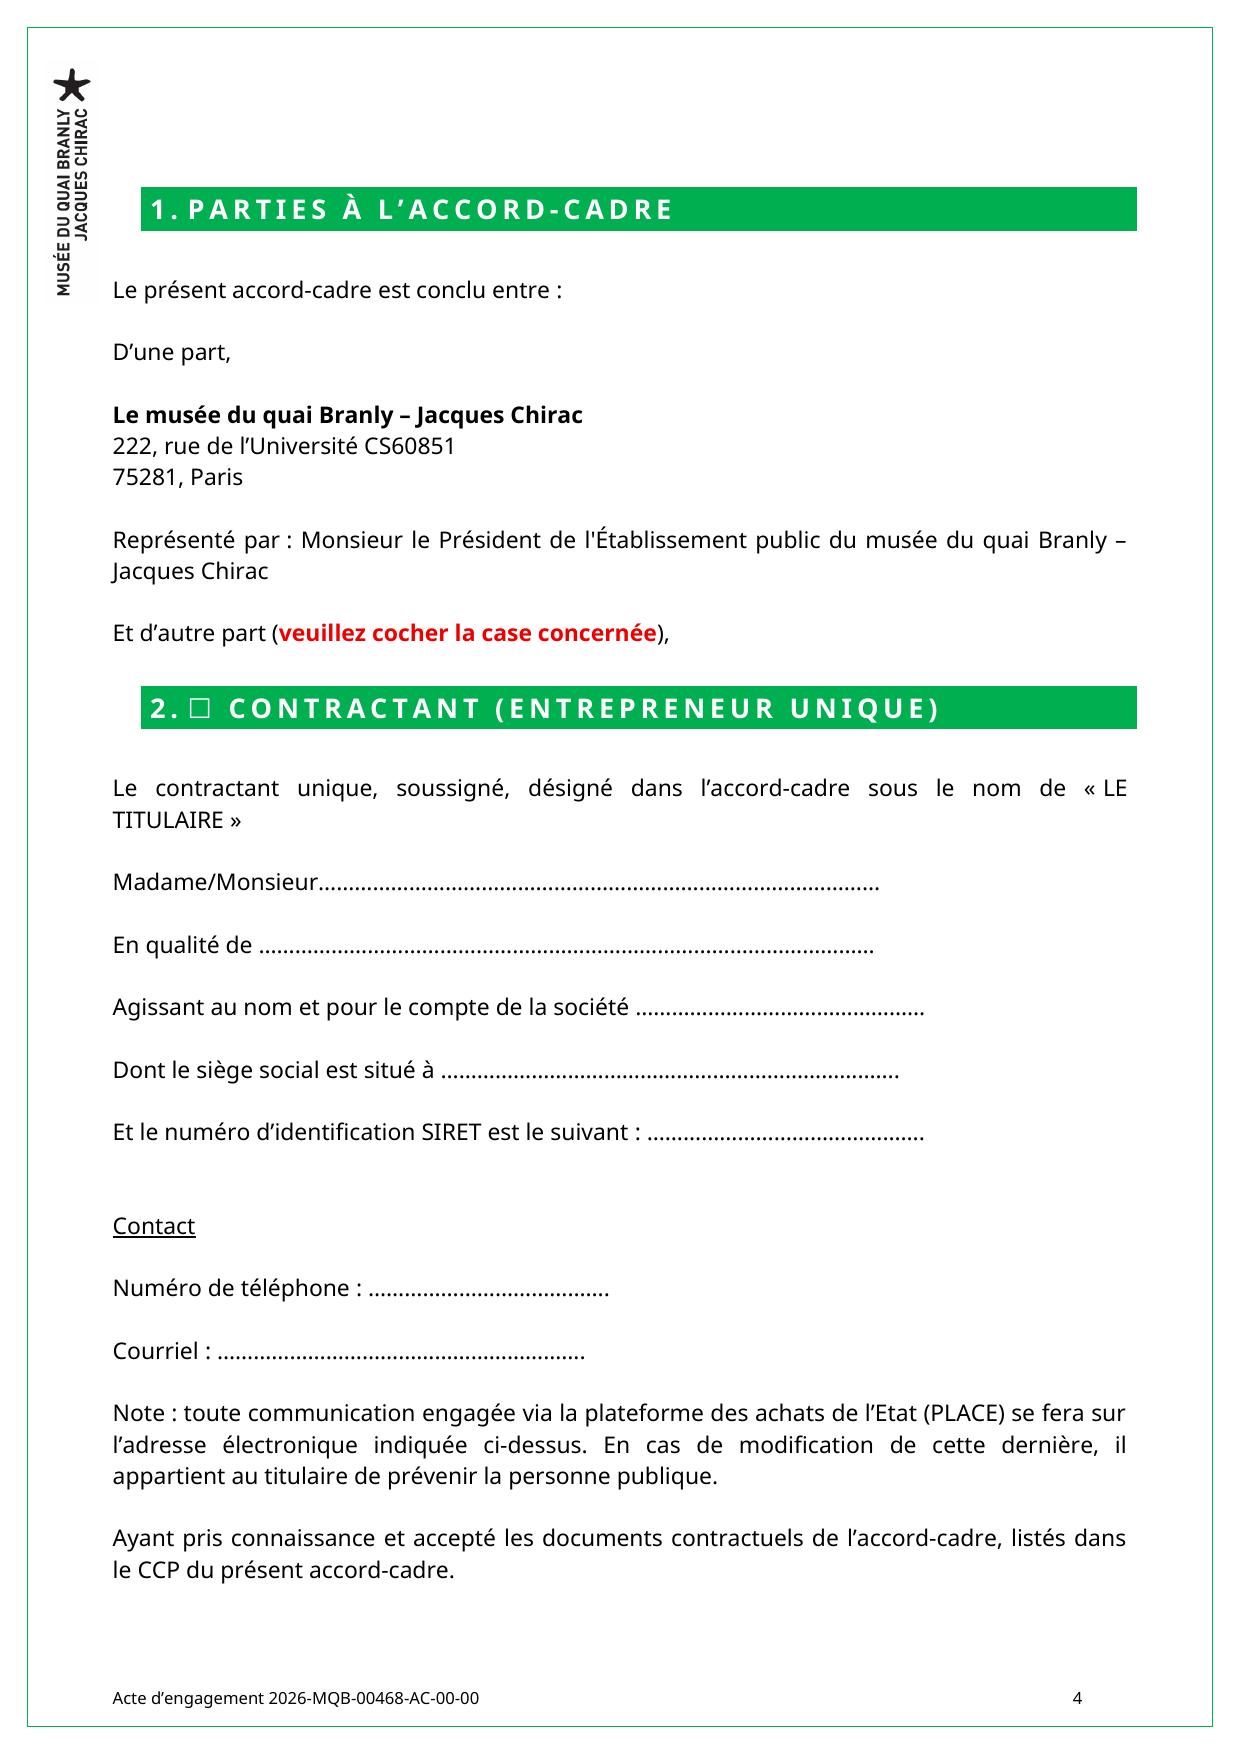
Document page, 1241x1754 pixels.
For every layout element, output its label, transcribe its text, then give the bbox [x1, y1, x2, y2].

title CONTRACTANT (ENTREPRENEUR UNIQUE) [142, 687, 1136, 728]
text Contact [112, 1210, 1128, 1241]
text Courriel : ……………………………………………………. [112, 1335, 1128, 1366]
text Madame/Monsieur………………………………………………………………………………… [112, 866, 1128, 897]
text Représenté par : Monsieur le Président de l'Établissement public du musée du quai Branly – Jacques Chirac [112, 524, 1128, 586]
text Agissant au nom et pour le compte de la société ………………………………………… [112, 991, 1128, 1022]
text Numéro de téléphone : …………………………………. [112, 1272, 1128, 1303]
title PARTIES À L’ACCORD-CADRE [142, 189, 1136, 229]
text Le musée du quai Branly – Jacques Chirac [112, 399, 1128, 430]
text Dont le siège social est situé à …………………………………………………………………. [112, 1053, 1128, 1085]
text Et le numéro d’identification SIRET est le suivant : ………………………………………. [112, 1116, 1128, 1147]
text 222, rue de l’Université CS60851 [112, 430, 1128, 461]
text Ayant pris connaissance et accepté les documents contractuels de l’accord-cadre, listés dans le CCP du présent accord-cadre. [112, 1522, 1128, 1585]
text Le présent accord-cadre est conclu entre : [112, 274, 1128, 305]
text En qualité de ………………………………………………………………………………………… [112, 928, 1128, 960]
text D’une part, [112, 336, 1128, 367]
text Le contractant unique, soussigné, désigné dans l’accord-cadre sous le nom de « LE TITULAIRE » [112, 772, 1128, 835]
text Note : toute communication engagée via la plateforme des achats de l’Etat (PLACE) se fera sur l’adresse électronique indiquée ci-dessus. En cas de modification de cette dernière, il appartient au titulaire de prévenir la personne publique. [112, 1397, 1128, 1491]
text 75281, Paris [112, 461, 1128, 492]
text Et d’autre part (veuillez cocher la case concernée), [112, 617, 1128, 649]
